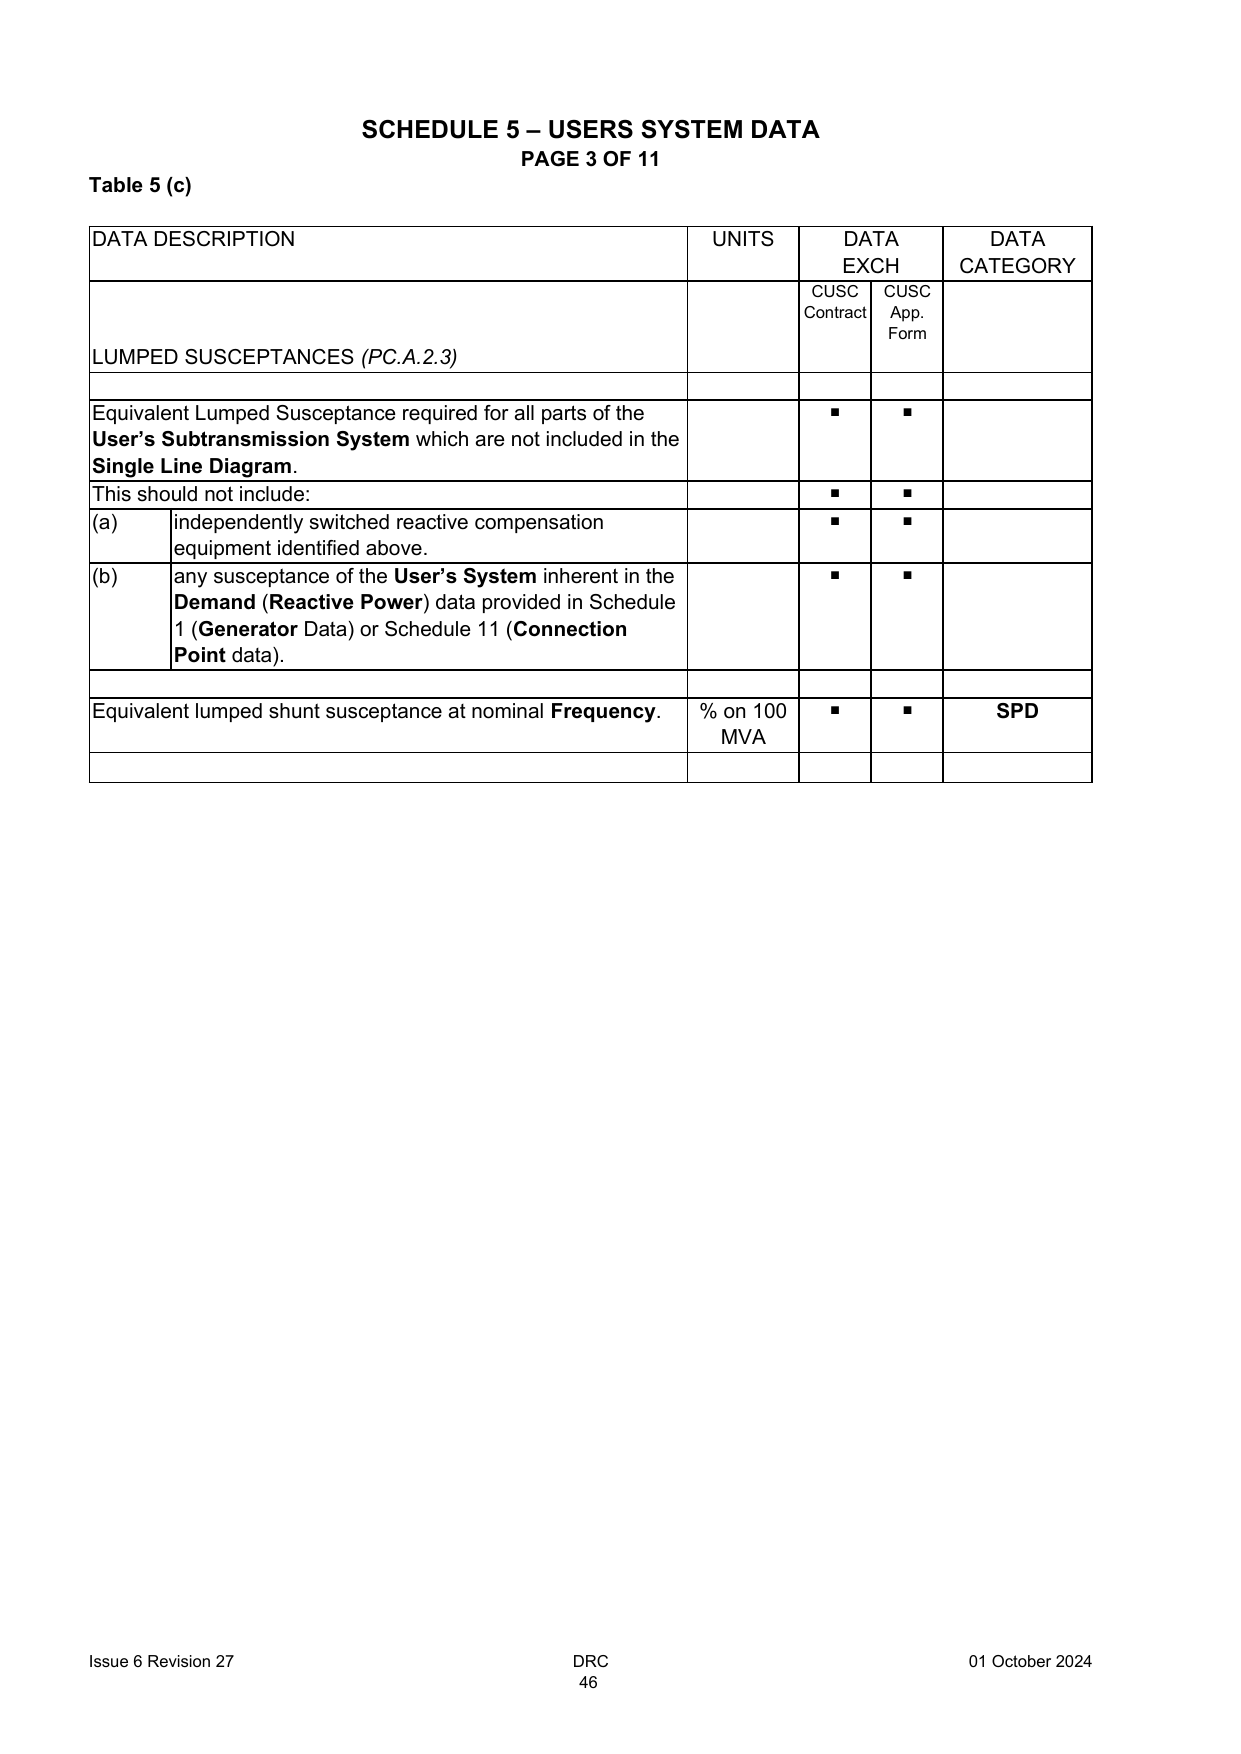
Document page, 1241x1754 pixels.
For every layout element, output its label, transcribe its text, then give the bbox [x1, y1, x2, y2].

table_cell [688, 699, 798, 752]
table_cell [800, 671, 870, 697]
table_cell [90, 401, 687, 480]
text Table 5 (c) [89, 173, 1092, 197]
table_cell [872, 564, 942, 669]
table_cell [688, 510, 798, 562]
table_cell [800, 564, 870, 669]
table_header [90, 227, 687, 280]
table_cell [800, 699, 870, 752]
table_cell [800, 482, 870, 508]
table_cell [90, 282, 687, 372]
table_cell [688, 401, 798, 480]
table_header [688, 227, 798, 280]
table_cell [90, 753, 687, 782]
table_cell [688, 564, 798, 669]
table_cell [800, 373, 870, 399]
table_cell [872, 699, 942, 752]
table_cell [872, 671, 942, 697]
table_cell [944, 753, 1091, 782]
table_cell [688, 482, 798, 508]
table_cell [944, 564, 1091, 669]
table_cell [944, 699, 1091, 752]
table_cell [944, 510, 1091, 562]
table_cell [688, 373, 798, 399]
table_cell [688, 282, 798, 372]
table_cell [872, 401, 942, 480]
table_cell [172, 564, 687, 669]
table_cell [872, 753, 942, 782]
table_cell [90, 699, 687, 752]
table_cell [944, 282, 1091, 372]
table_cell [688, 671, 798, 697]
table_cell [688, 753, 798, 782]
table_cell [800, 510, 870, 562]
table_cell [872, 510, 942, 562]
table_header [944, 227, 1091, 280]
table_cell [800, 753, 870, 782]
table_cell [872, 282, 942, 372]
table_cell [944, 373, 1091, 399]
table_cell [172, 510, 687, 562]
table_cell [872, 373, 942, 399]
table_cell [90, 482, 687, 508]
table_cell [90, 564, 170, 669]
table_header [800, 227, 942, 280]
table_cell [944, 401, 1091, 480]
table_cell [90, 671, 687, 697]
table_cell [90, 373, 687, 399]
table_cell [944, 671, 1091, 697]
text PAGE 3 OF 11 [89, 147, 1092, 171]
text SCHEDULE 5 – USERS SYSTEM DATA [89, 115, 1092, 144]
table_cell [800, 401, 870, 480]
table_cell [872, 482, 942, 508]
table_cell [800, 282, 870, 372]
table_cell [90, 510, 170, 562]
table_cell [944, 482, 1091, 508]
